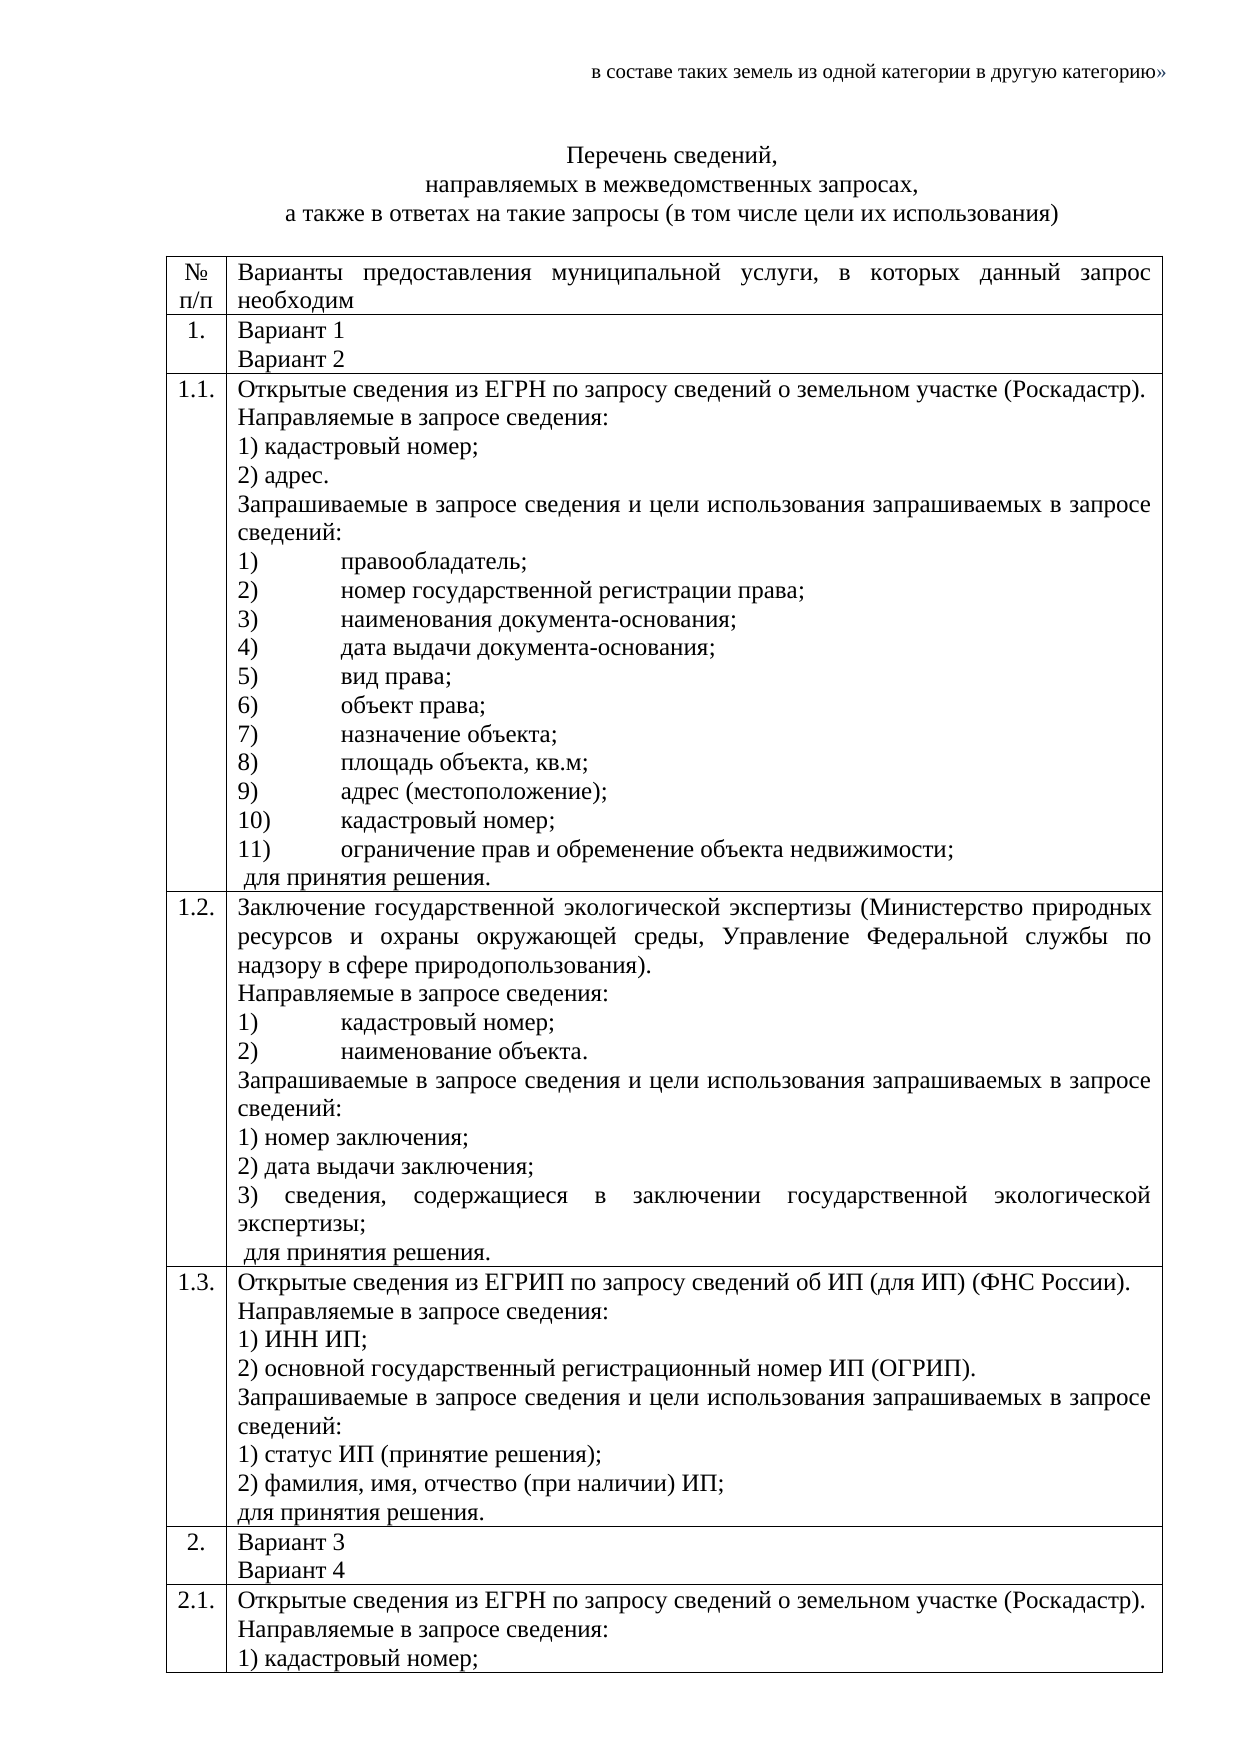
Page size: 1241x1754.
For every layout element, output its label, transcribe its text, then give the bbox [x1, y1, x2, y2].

table_cell 1. [167, 315, 226, 373]
table_cell 1.1. [167, 374, 226, 891]
table_cell 2.1. [167, 1585, 226, 1672]
text направляемых в межведомственных запросах, [177, 169, 1167, 198]
table_header Варианты предоставления муниципальной услуги, в которых данный запрос необходим [227, 257, 1162, 314]
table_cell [227, 1585, 1162, 1672]
table_cell 2. [167, 1527, 226, 1584]
text Перечень сведений, [177, 141, 1167, 169]
table_cell Открытые сведения из ЕГРИП по запросу сведений об ИП (для ИП) (ФНС России). Направляемые в запросе сведения: 1) ИНН ИП; 2) основной государственный регистрационный номер ИП (ОГРИП). Запрашиваемые в запросе сведения и цели использования запрашиваемых в запросе сведений: 1) статус ИП (принятие решения); 2) фамилия, имя, отчество (при наличии) ИП; для принятия решения. [227, 1267, 1162, 1526]
table_header № п/п [167, 257, 226, 314]
table_cell 1.3. [167, 1267, 226, 1526]
table_cell Вариант 1 Вариант 2 [227, 315, 1162, 373]
text а также в ответах на такие запросы (в том числе цели их использования) [177, 198, 1167, 227]
table_cell 1.2. [167, 892, 226, 1266]
text в составе таких земель из одной категории в другую категорию» [177, 59, 1167, 83]
table_cell Вариант 3 Вариант 4 [227, 1527, 1162, 1584]
